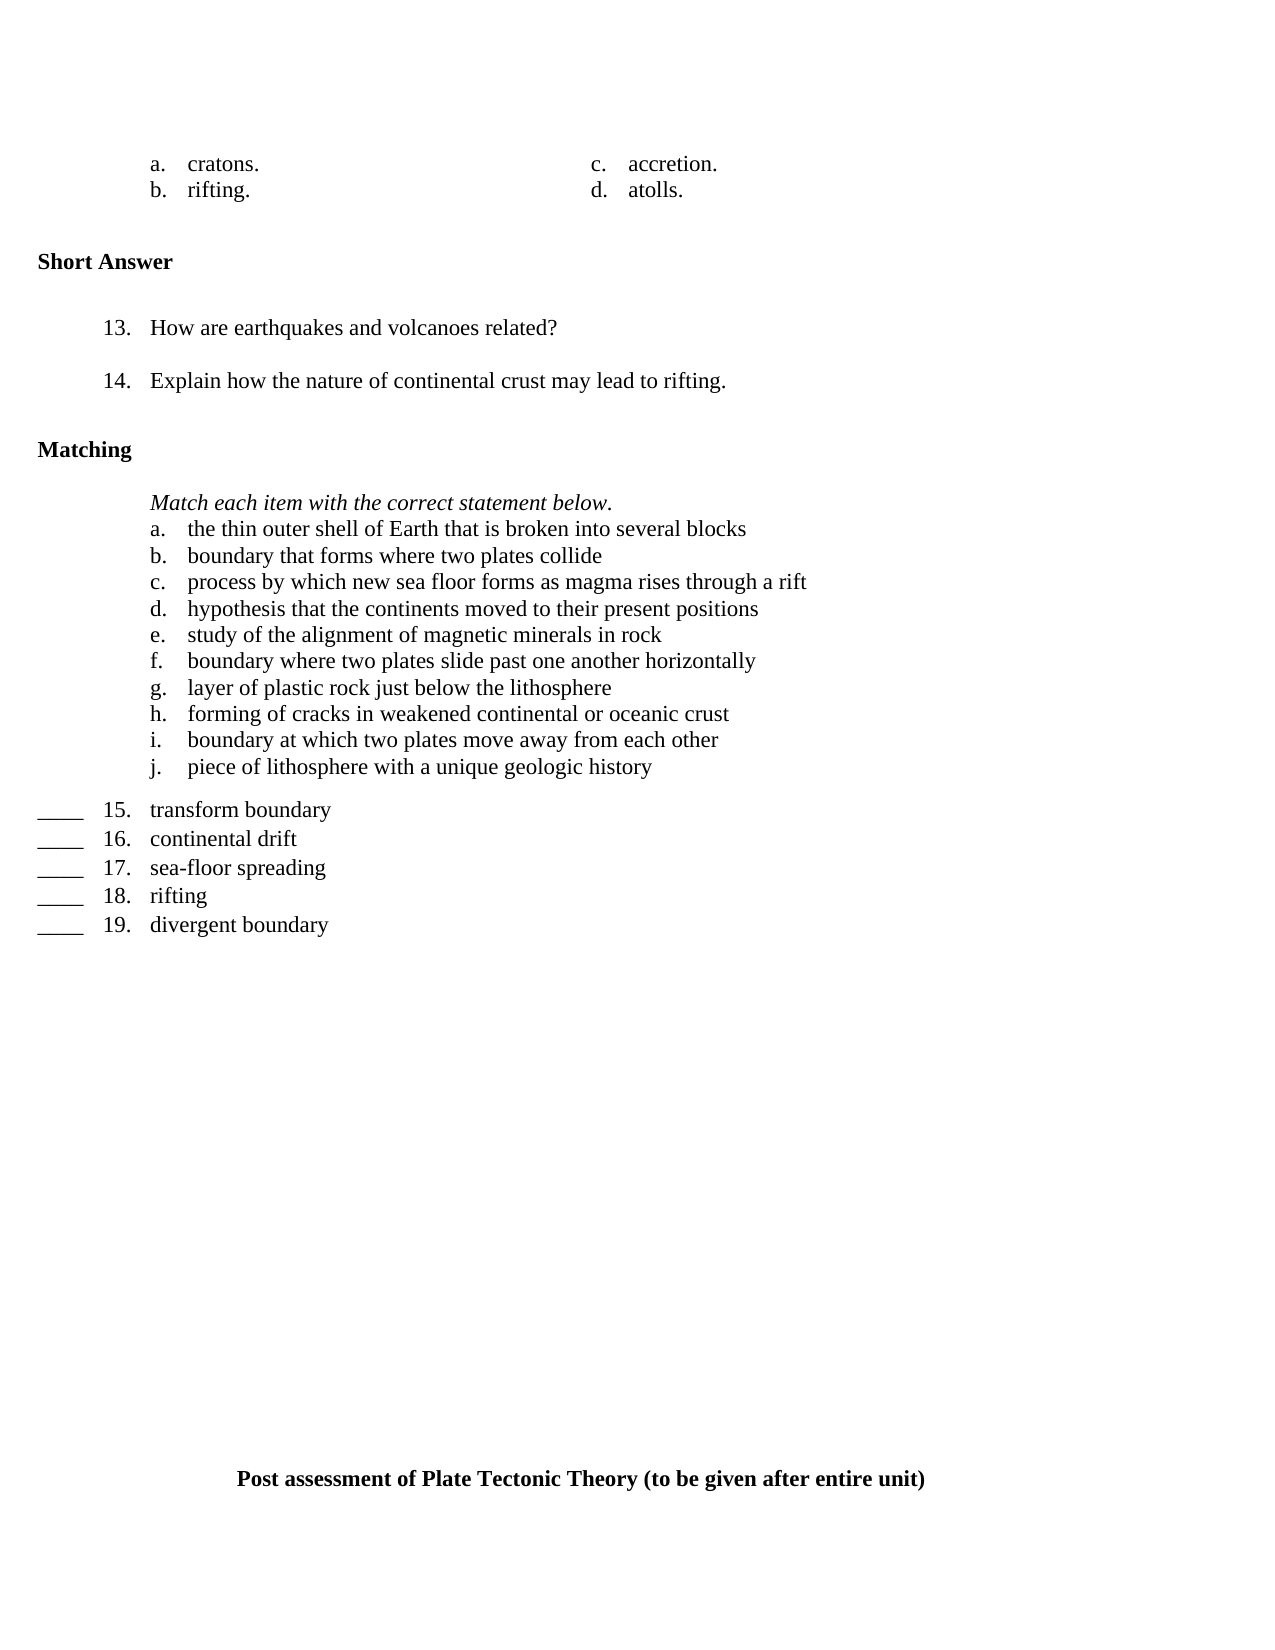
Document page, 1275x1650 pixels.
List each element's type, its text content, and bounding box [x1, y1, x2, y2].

table_header a. [145, 150, 183, 176]
table_header a. [145, 516, 183, 542]
table_cell f. [145, 647, 183, 674]
table_cell boundary that forms where two plates collide [183, 542, 1027, 568]
text ____ 17. sea-floor spreading [37, 854, 1125, 880]
table_cell e. [145, 621, 183, 647]
table_cell forming of cracks in weakened continental or oceanic crust [183, 700, 1027, 726]
table_cell study of the alignment of magnetic minerals in rock [183, 621, 1027, 647]
text ____ 15. transform boundary [37, 796, 1125, 822]
text 14. Explain how the nature of continental crust may lead to rifting. [37, 367, 1125, 393]
table_header c. [586, 150, 623, 176]
text Short Answer [37, 248, 1125, 275]
table_cell d. [145, 595, 183, 621]
table_header accretion. [624, 150, 1027, 176]
text Matching [37, 436, 1125, 463]
table_cell h. [145, 700, 183, 726]
table_cell rifting. [183, 176, 586, 203]
table_cell i. [145, 726, 183, 753]
text 13. How are earthquakes and volcanoes related? [37, 313, 1125, 340]
table_header cratons. [183, 150, 586, 176]
table_cell b. [145, 542, 183, 568]
text ____ 18. rifting [37, 882, 1125, 909]
text ____ 19. divergent boundary [37, 911, 1125, 938]
table_cell layer of plastic rock just below the lithosphere [183, 674, 1027, 700]
table_cell boundary at which two plates move away from each other [183, 726, 1027, 753]
table_cell hypothesis that the continents moved to their present positions [183, 595, 1027, 621]
table_cell boundary where two plates slide past one another horizontally [183, 647, 1027, 674]
table_header the thin outer shell of Earth that is broken into several blocks [183, 516, 1027, 542]
table_cell g. [145, 674, 183, 700]
table_cell process by which new sea floor forms as magma rises through a rift [183, 568, 1027, 594]
text ____ 16. continental drift [37, 825, 1125, 851]
table_cell piece of lithosphere with a unique geologic history [183, 753, 1027, 779]
table_cell b. [145, 176, 183, 203]
text Post assessment of Plate Tectonic Theory (to be given after entire unit) [37, 1465, 1125, 1491]
table_cell j. [145, 753, 183, 779]
table_cell atolls. [624, 176, 1027, 203]
text Match each item with the correct statement below. [150, 489, 1125, 516]
table_cell c. [145, 568, 183, 594]
table_cell d. [586, 176, 623, 203]
